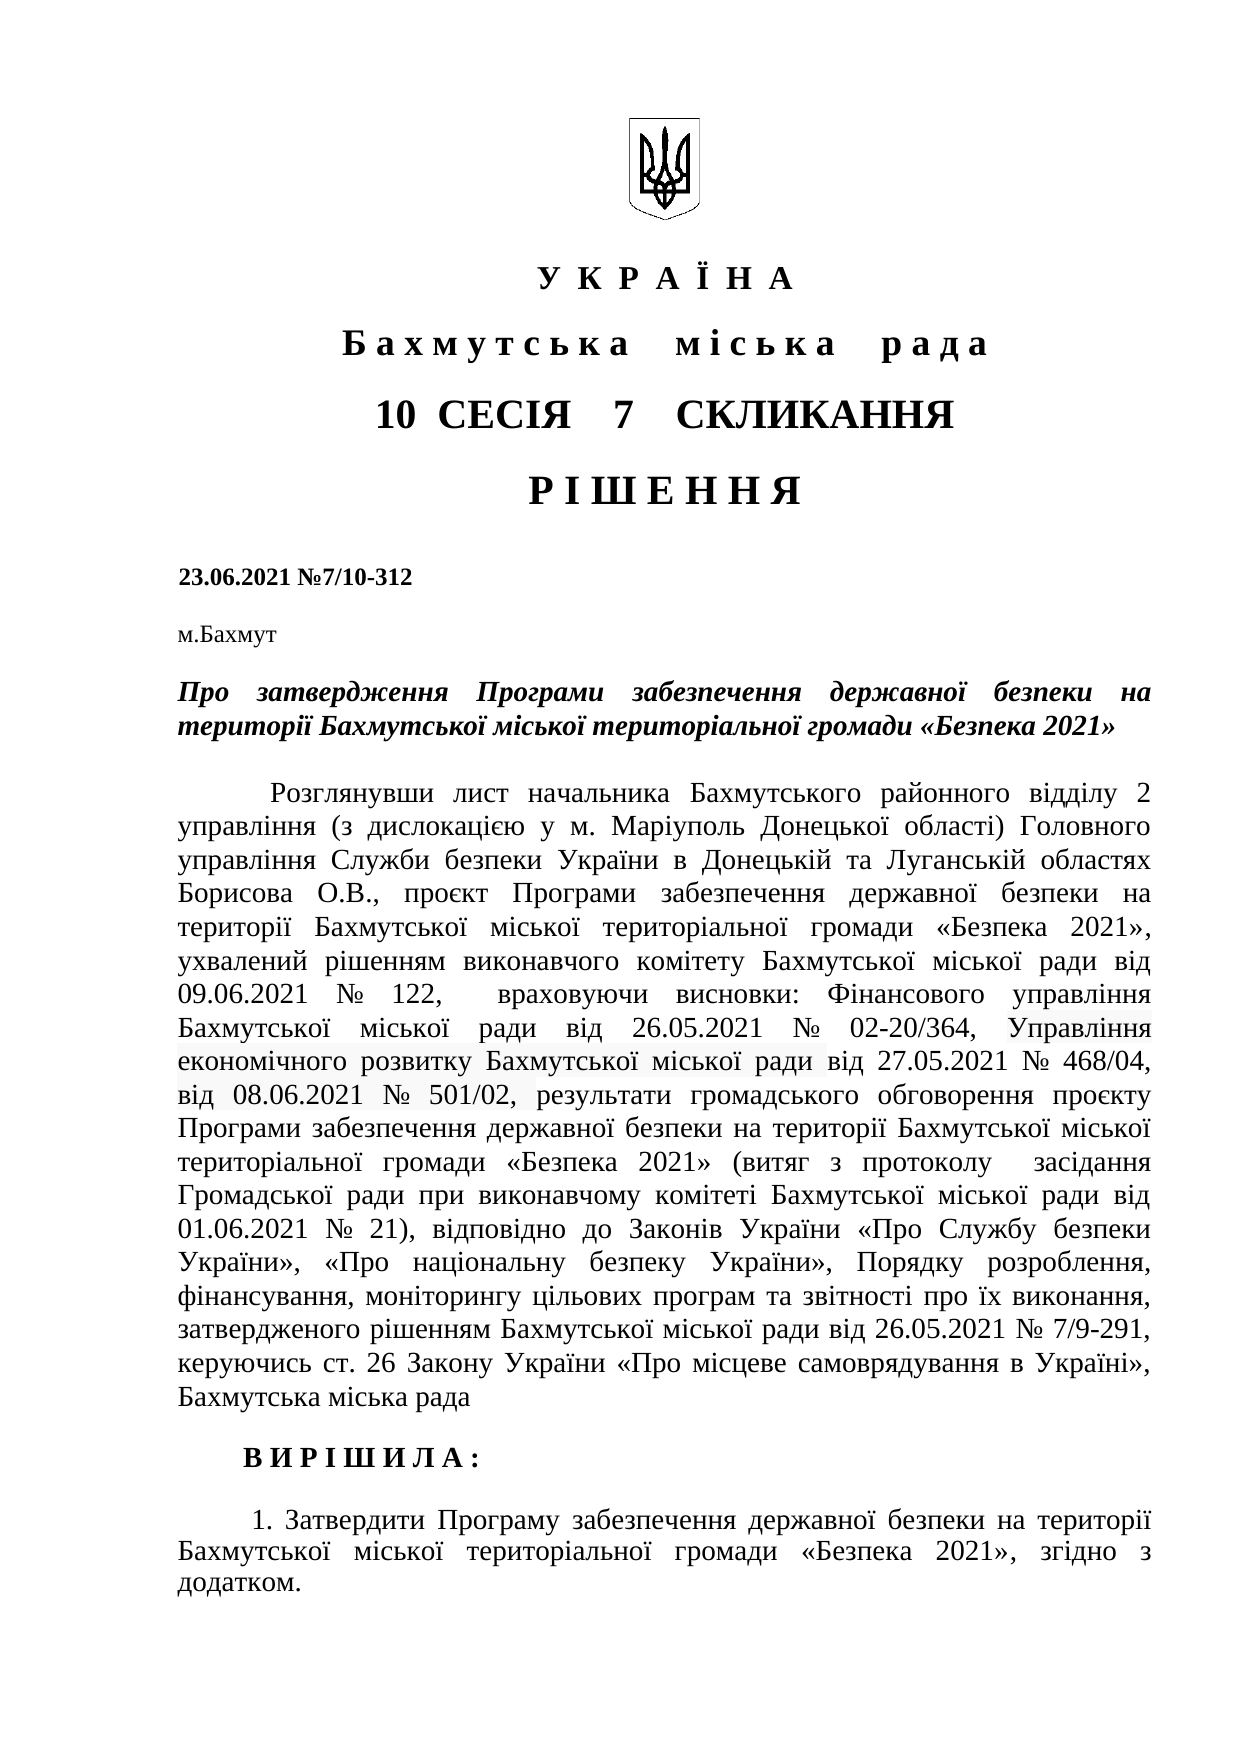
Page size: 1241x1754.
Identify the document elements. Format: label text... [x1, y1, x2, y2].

text м.Бахмут [177, 619, 1152, 648]
text Р І Ш Е Н Н Я [177, 466, 1152, 514]
text В И Р І Ш И Л А : [177, 1443, 1152, 1474]
text Б а х м у т с ь к а м і с ь к а р а д а [177, 320, 1152, 363]
text 23.06.2021 №7/10-312 [178, 562, 443, 590]
text 1. Затвердити Програму забезпечення державної безпеки на території Бахмутської міської територіальної громади «Безпека 2021», згідно з додатком. [177, 1505, 1152, 1597]
text Розглянувши лист начальника Бахмутського районного відділу 2 управління (з дислокацією у м. Маріуполь Донецької області) Головного управління Служби безпеки України в Донецькій та Луганській областях Борисова О.В., проєкт Програми забезпечення державної безпеки на території Бахмутської міської територіальної громади «Безпека 2021», ухвалений рішенням виконавчого комітету Бахмутської міської ради від 09.06.2021 № 122, враховуючи висновки: Фінансового управління Бахмутської міської ради від 26.05.2021 № 02-20/364, Управління економічного розвитку Бахмутської міської ради від 27.05.2021 № 468/04, від 08.06.2021 № 501/02, результати громадського обговорення проєкту Програми забезпечення державної безпеки на території Бахмутської міської територіальної громади «Безпека 2021» (витяг з протоколу засідання Громадської ради при виконавчому комітеті Бахмутської міської ради від 01.06.2021 № 21), відповідно до Законів України «Про Службу безпеки України», «Про національну безпеку України», Порядку розроблення, фінансування, моніторингу цільових програм та звітності про їх виконання, затвердженого рішенням Бахмутської міської ради від 26.05.2021 № 7/9-291, керуючись ст. 26 Закону України «Про місцеве самоврядування в Україні», Бахмутська міська рада [177, 775, 1152, 1412]
picture [629, 118, 700, 220]
text Про затвердження Програми забезпечення державної безпеки на території Бахмутської міської територіальної громади «Безпека 2021» [177, 674, 1152, 741]
text У К Р А Ї Н А [177, 258, 1152, 296]
text 10 СЕСІЯ 7 СКЛИКАННЯ [177, 390, 1152, 438]
